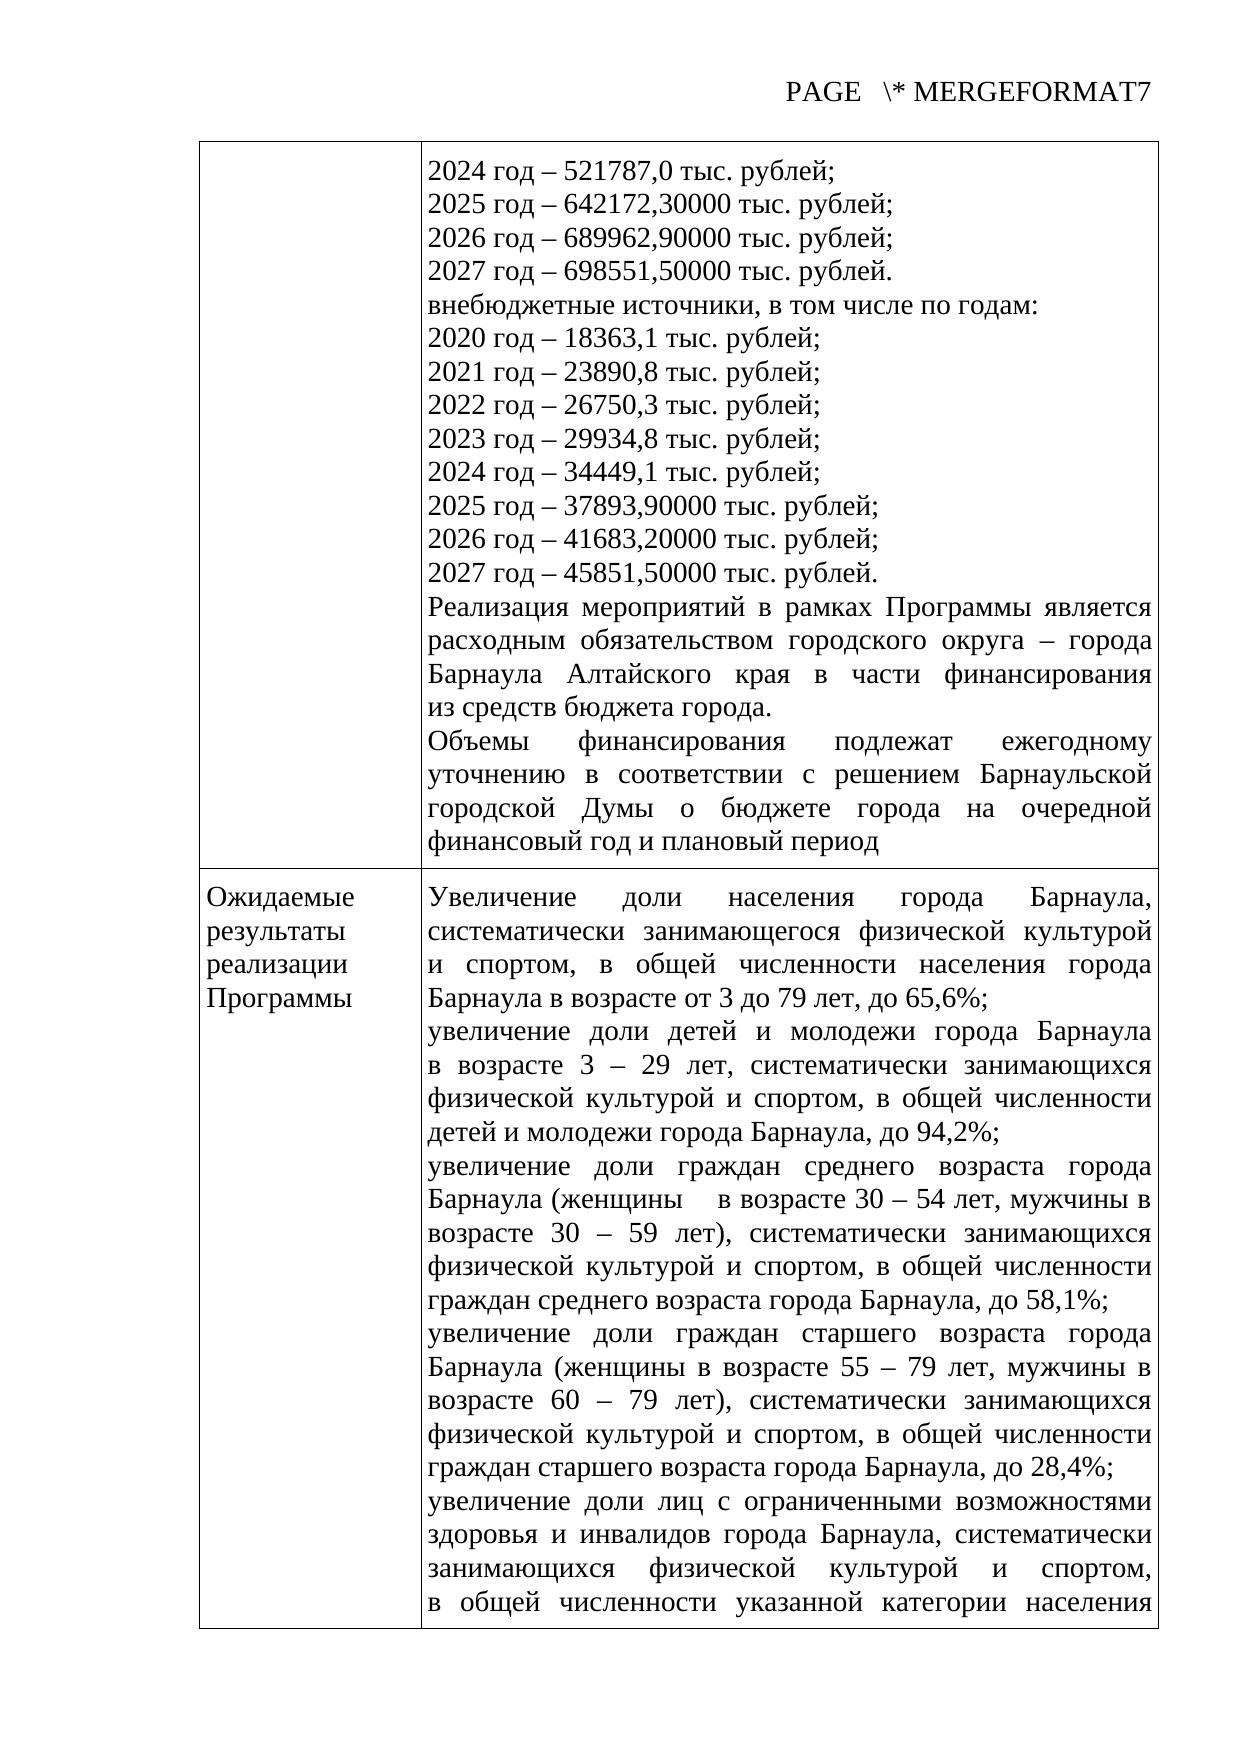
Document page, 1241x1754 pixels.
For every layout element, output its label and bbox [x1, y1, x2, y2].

table_cell [200, 142, 421, 868]
table_cell [200, 869, 421, 1628]
table_cell [422, 869, 1158, 1628]
table_cell [422, 142, 1158, 868]
